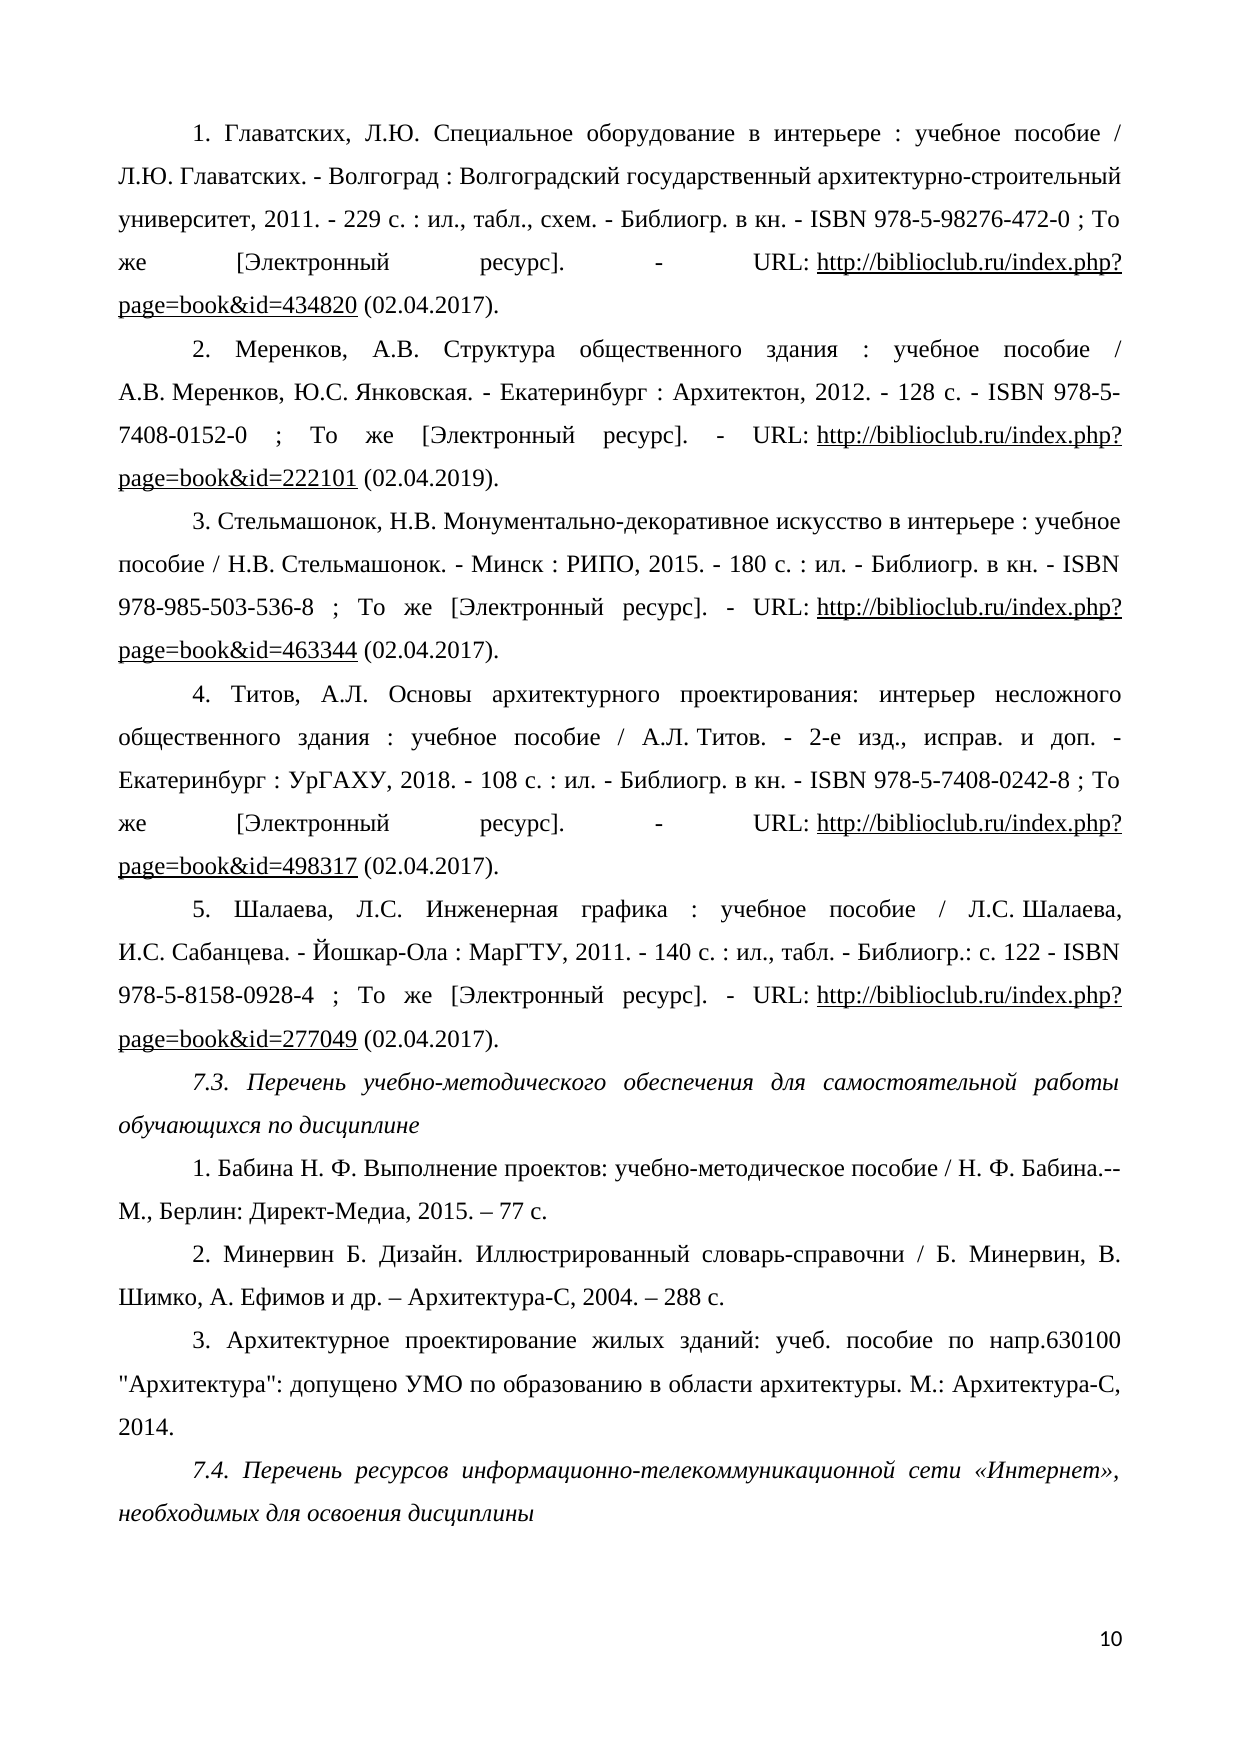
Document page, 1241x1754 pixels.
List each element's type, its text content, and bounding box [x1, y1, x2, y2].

text 5. Шалаева, Л.С. Инженерная графика : учебное пособие / Л.С. Шалаева, И.С. Сабанцева. - Йошкар-Ола : МарГТУ, 2011. - 140 с. : ил., табл. - Библиогр.: с. 122 - ISBN 978-5-8158-0928-4 ; То же [Электронный ресурс]. - URL: http://biblioclub.ru/index.php?page=book&id=277049 (02.04.2017). [118, 894, 1122, 1052]
text 2. Меренков, А.В. Структура общественного здания : учебное пособие / А.В. Меренков, Ю.С. Янковская. - Екатеринбург : Архитектон, 2012. - 128 с. - ISBN 978-5-7408-0152-0 ; То же [Электронный ресурс]. - URL: http://biblioclub.ru/index.php?page=book&id=222101 (02.04.2019). [118, 334, 1122, 492]
text 1. Главатских, Л.Ю. Специальное оборудование в интерьере : учебное пособие / Л.Ю. Главатских. - Волгоград : Волгоградский государственный архитектурно-строительный университет, 2011. - 229 с. : ил., табл., схем. - Библиогр. в кн. - ISBN 978-5-98276-472-0 ; То же [Электронный ресурс]. - URL: http://biblioclub.ru/index.php?page=book&id=434820 (02.04.2017). [118, 118, 1122, 319]
text 4. Титов, А.Л. Основы архитектурного проектирования: интерьер несложного общественного здания : учебное пособие / А.Л. Титов. - 2-е изд., исправ. и доп. - Екатеринбург : УрГАХУ, 2018. - 108 с. : ил. - Библиогр. в кн. - ISBN 978-5-7408-0242-8 ; То же [Электронный ресурс]. - URL: http://biblioclub.ru/index.php?page=book&id=498317 (02.04.2017). [118, 679, 1122, 880]
text 7.3. Перечень учебно-методического обеспечения для самостоятельной работы обучающихся по дисциплине [118, 1067, 1122, 1139]
text 1. Бабина Н. Ф. Выполнение проектов: учебно-методическое пособие / Н. Ф. Бабина.-- М., Берлин: Директ-Медиа, 2015. – 77 с. [118, 1153, 1122, 1225]
text 3. Архитектурное проектирование жилых зданий: учеб. пособие по напр.630100 "Архитектура": допущено УМО по образованию в области архитектуры. М.: Архитектура-С, 2014. [118, 1326, 1122, 1441]
text 2. Минервин Б. Дизайн. Иллюстрированный словарь-справочни / Б. Минервин, В. Шимко, А. Ефимов и др. – Архитектура-С, 2004. – 288 с. [118, 1239, 1122, 1311]
text 7.4. Перечень ресурсов информационно-телекоммуникационной сети «Интернет», необходимых для освоения дисциплины [118, 1455, 1122, 1527]
text 3. Стельмашонок, Н.В. Монументально-декоративное искусство в интерьере : учебное пособие / Н.В. Стельмашонок. - Минск : РИПО, 2015. - 180 с. : ил. - Библиогр. в кн. - ISBN 978-985-503-536-8 ; То же [Электронный ресурс]. - URL: http://biblioclub.ru/index.php?page=book&id=463344 (02.04.2017). [118, 506, 1122, 664]
